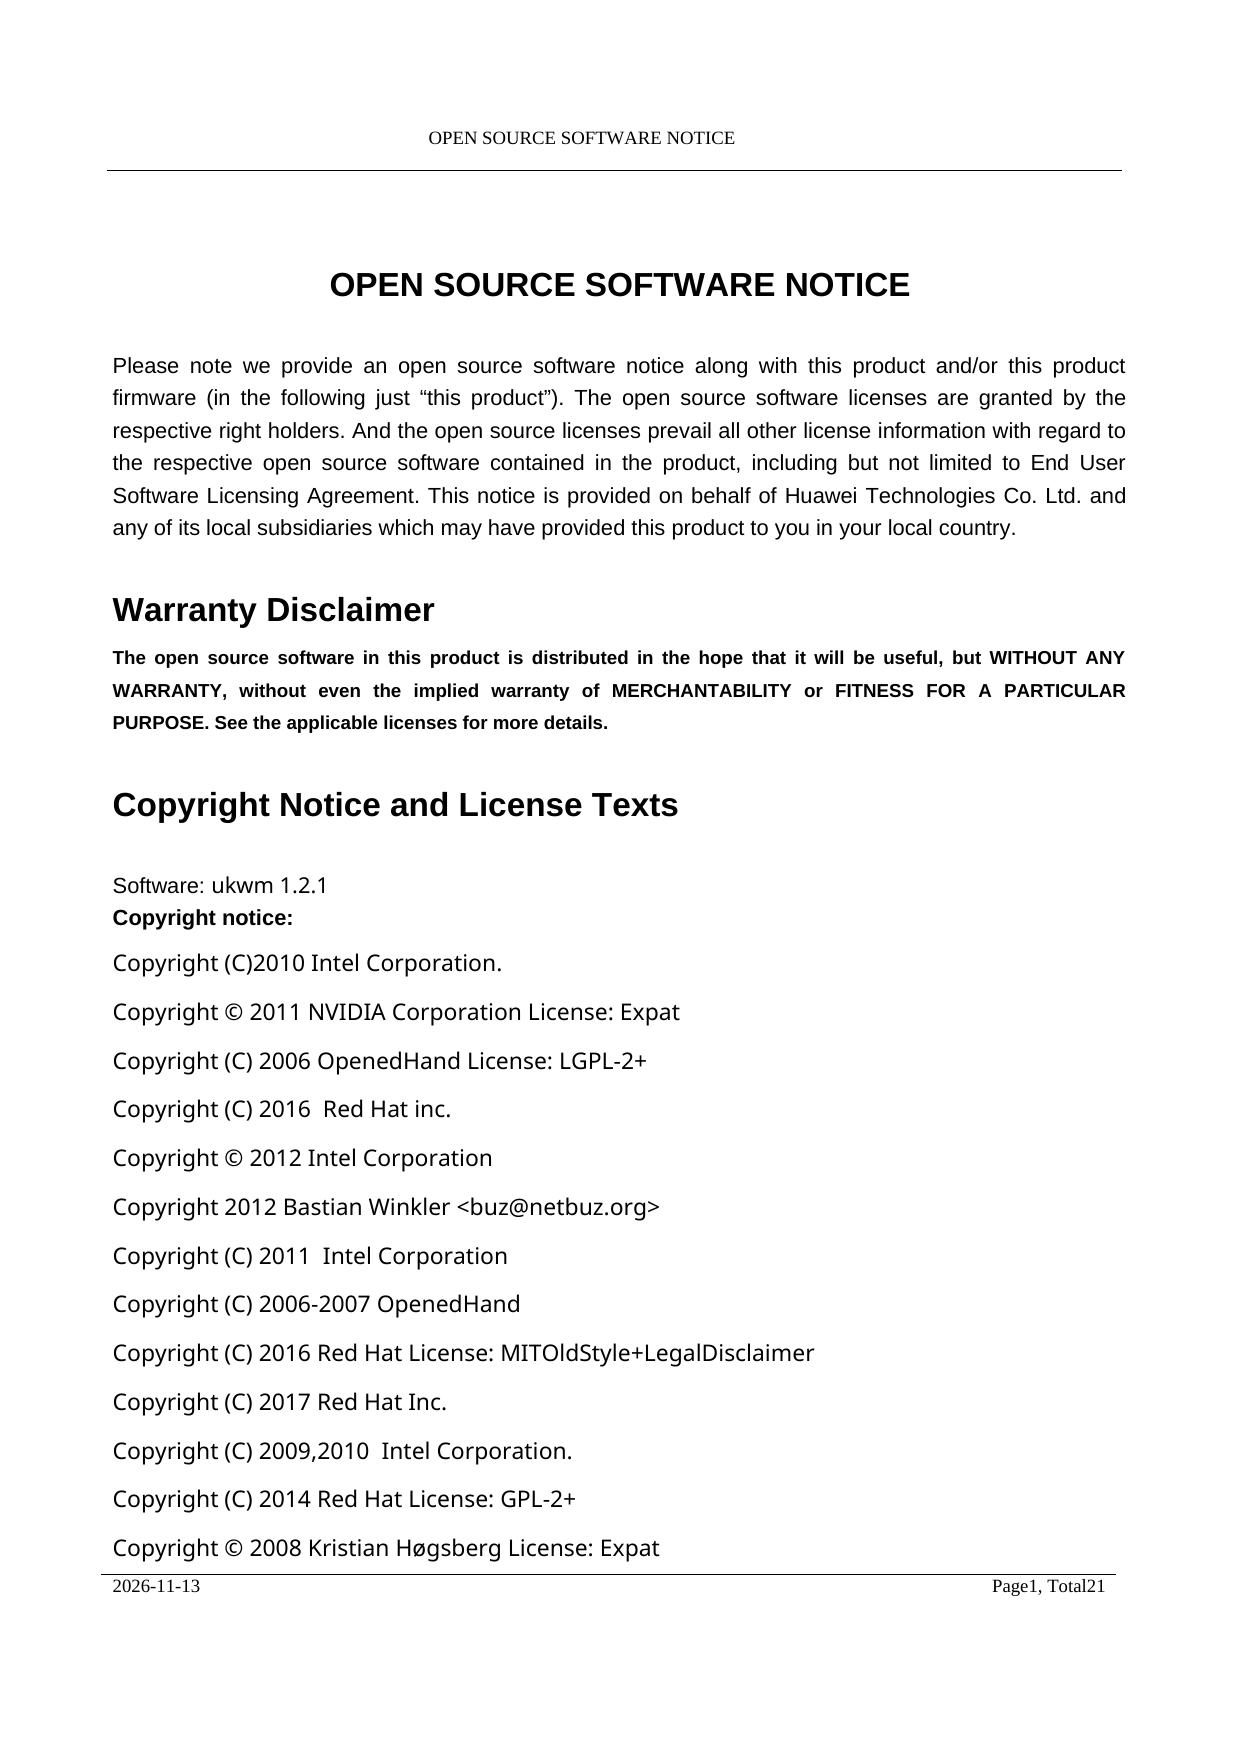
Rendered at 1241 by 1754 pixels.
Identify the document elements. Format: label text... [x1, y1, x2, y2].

text Warranty Disclaimer [112, 576, 1128, 641]
text Please note we provide an open source software notice along with this product and/or this product firmware (in the following just “this product”). The open source software licenses are granted by the respective right holders. And the open source licenses prevail all other license information with regard to the respective open source software contained in the product, including but not limited to End User Software Licensing Agreement. This notice is provided on behalf of Huawei Technologies Co. Ltd. and any of its local subsidiaries which may have provided this product to you in your local country. [112, 349, 1128, 544]
text Copyright Notice and License Texts [112, 771, 1128, 836]
text Copyright notice: [112, 901, 1128, 934]
text Software: ukwm 1.2.1 [112, 869, 1128, 901]
text The open source software in this product is distributed in the hope that it will be useful, but WITHOUT ANY WARRANTY, without even the implied warranty of MERCHANTABILITY or FITNESS FOR A PARTICULAR PURPOSE. See the applicable licenses for more details. [112, 641, 1128, 739]
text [112, 947, 1128, 1564]
text OPEN SOURCE SOFTWARE NOTICE [112, 251, 1128, 316]
